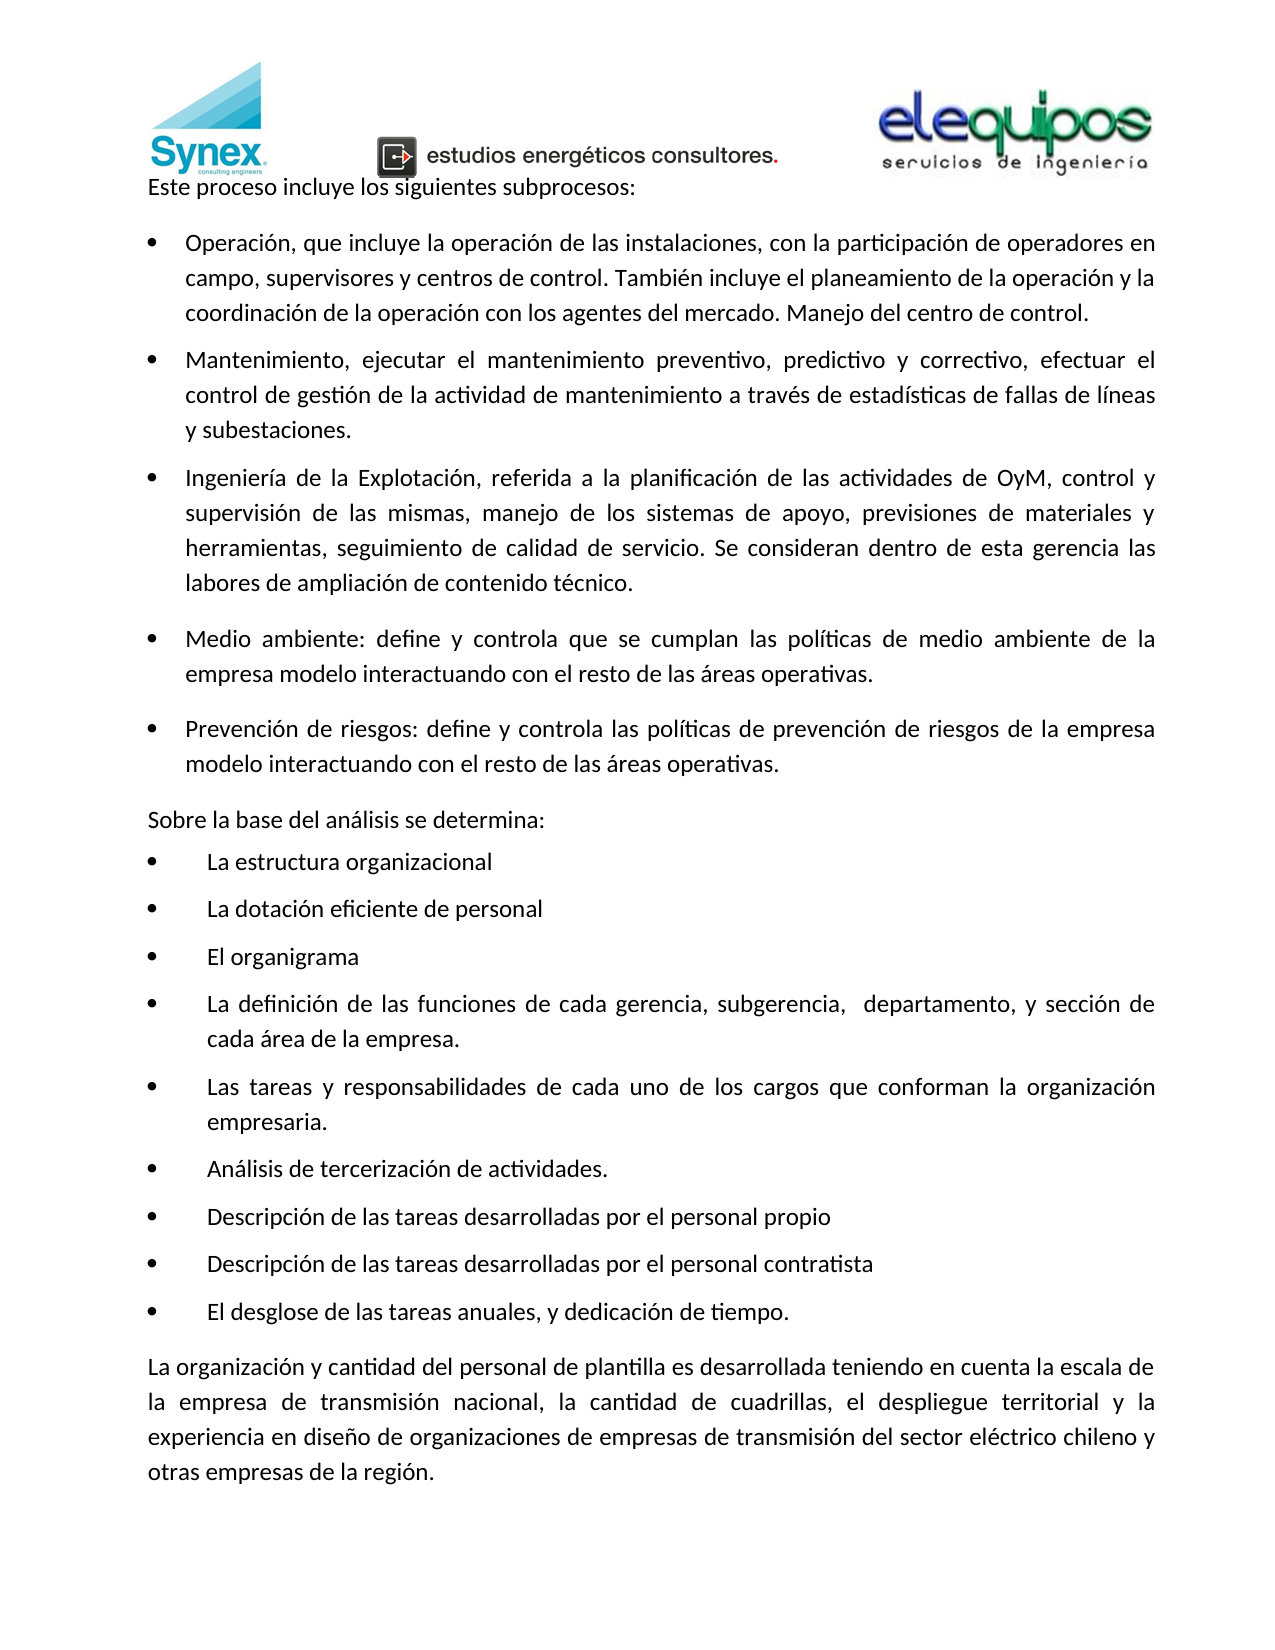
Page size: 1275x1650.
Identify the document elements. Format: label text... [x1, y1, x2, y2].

list La estructura organizacional [148, 846, 1157, 876]
picture [150, 59, 1155, 171]
list La definición de las funciones de cada gerencia, subgerencia, departamento, y sección de cada área de la empresa. [148, 988, 1157, 1054]
list Las tareas y responsabilidades de cada uno de los cargos que conforman la organización empresaria. [148, 1071, 1157, 1136]
list El organigrama [148, 941, 1157, 971]
list Descripción de las tareas desarrolladas por el personal propio [148, 1201, 1157, 1231]
text Sobre la base del análisis se determina: [148, 804, 1157, 835]
list Operación, que incluye la operación de las instalaciones, con la participación de operadores en campo, supervisores y centros de control. También incluye el planeamiento de la operación y la coordinación de la operación con los agentes del mercado. Manejo del centro de control. [148, 227, 1157, 327]
list Descripción de las tareas desarrolladas por el personal contratista [148, 1248, 1157, 1279]
list Mantenimiento, ejecutar el mantenimiento preventivo, predictivo y correctivo, efectuar el control de gestión de la actividad de mantenimiento a través de estadísticas de fallas de líneas y subestaciones. [148, 344, 1157, 445]
list Análisis de tercerización de actividades. [148, 1153, 1157, 1184]
list Ingeniería de la Explotación, referida a la planificación de las actividades de OyM, control y supervisión de las mismas, manejo de los sistemas de apoyo, previsiones de materiales y herramientas, seguimiento de calidad de servicio. Se consideran dentro de esta gerencia las labores de ampliación de contenido técnico. [148, 462, 1157, 597]
list Medio ambiente: define y controla que se cumplan las políticas de medio ambiente de la empresa modelo interactuando con el resto de las áreas operativas. [148, 623, 1157, 688]
text Este proceso incluye los siguientes subprocesos: [148, 171, 1157, 202]
text La organización y cantidad del personal de plantilla es desarrollada teniendo en cuenta la escala de la empresa de transmisión nacional, la cantidad de cuadrillas, el despliegue territorial y la experiencia en diseño de organizaciones de empresas de transmisión del sector eléctrico chileno y otras empresas de la región. [148, 1352, 1157, 1487]
list La dotación eficiente de personal [148, 893, 1157, 924]
list Prevención de riesgos: define y controla las políticas de prevención de riesgos de la empresa modelo interactuando con el resto de las áreas operativas. [148, 714, 1157, 779]
list El desglose de las tareas anuales, y dedicación de tiempo. [148, 1296, 1157, 1326]
